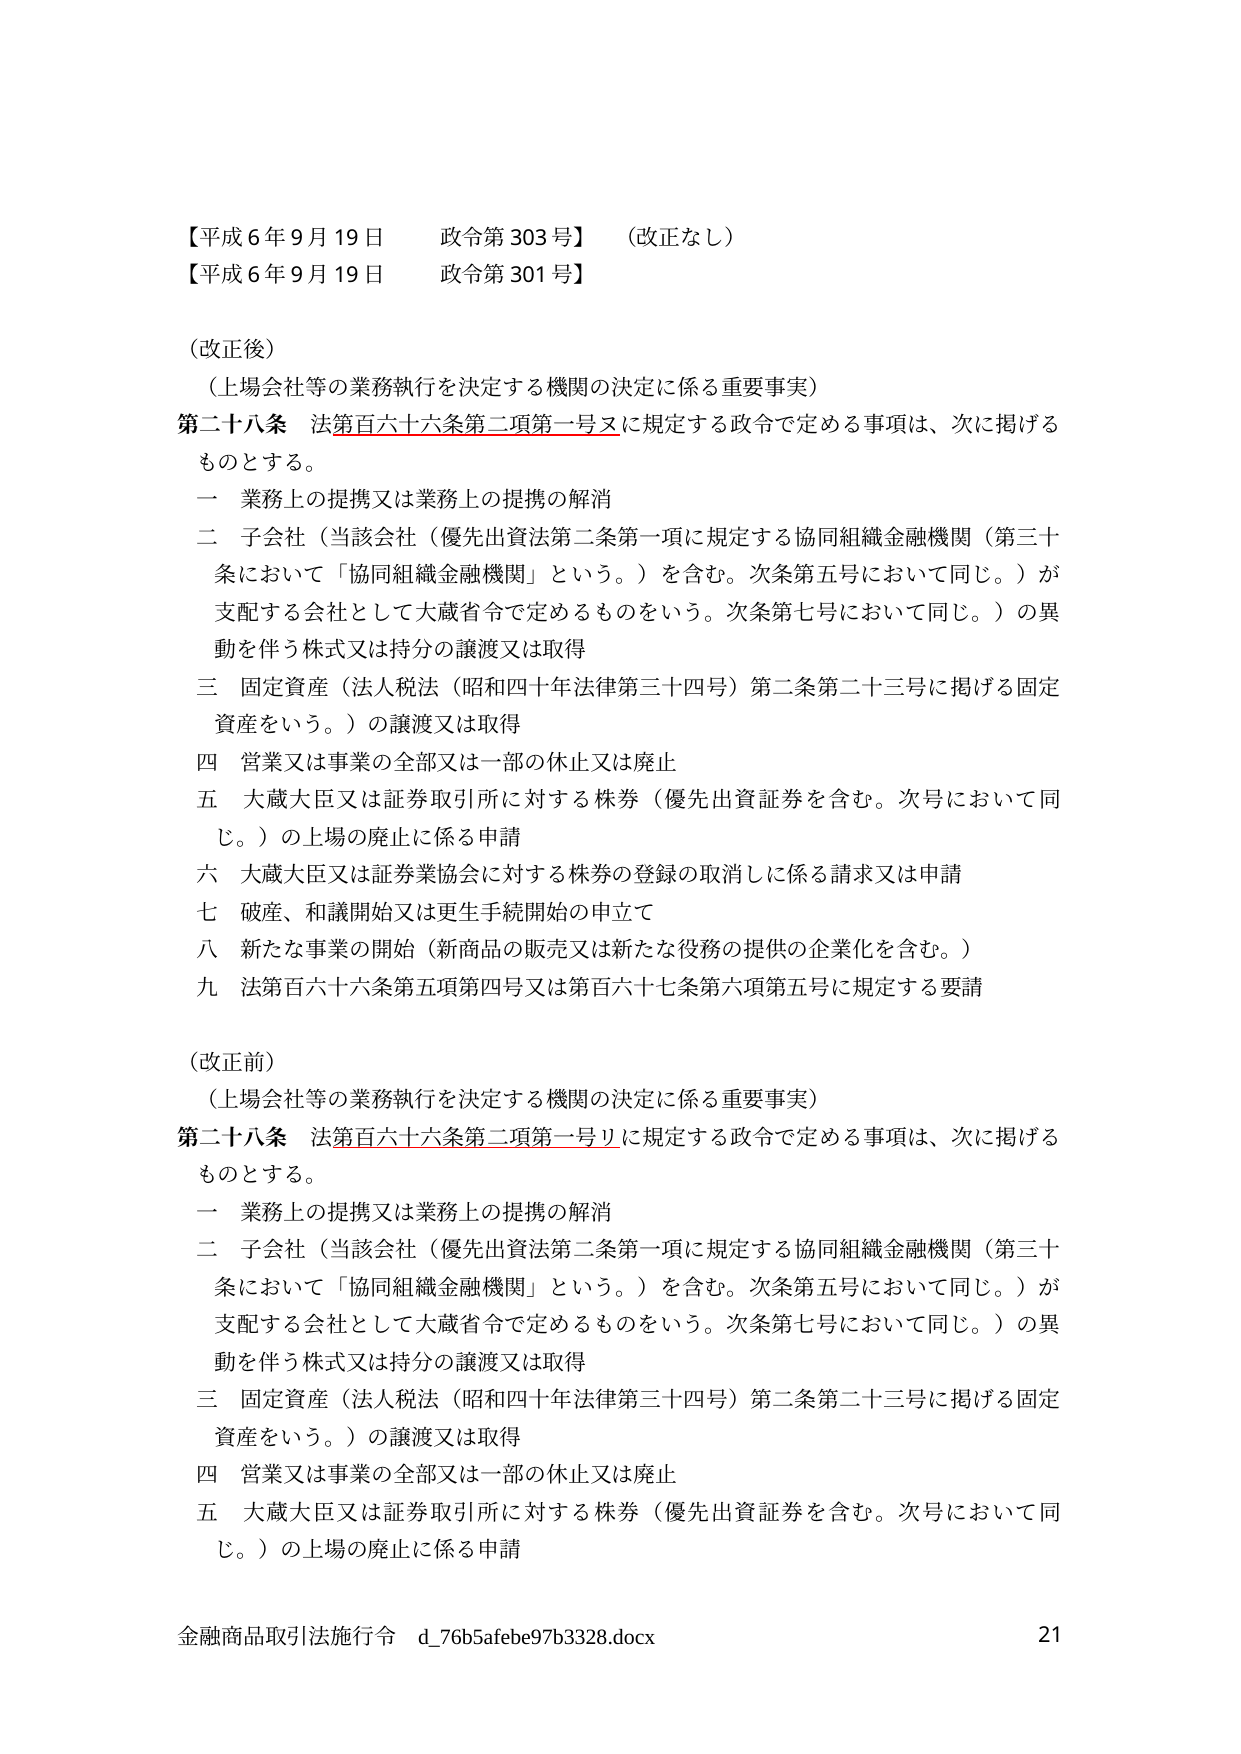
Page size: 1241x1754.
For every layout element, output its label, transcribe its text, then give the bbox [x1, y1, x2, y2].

text 四 営業又は事業の全部又は一部の休止又は廃止 [196, 742, 1063, 779]
text 二 子会社（当該会社（優先出資法第二条第一項に規定する協同組織金融機関（第三十条において「協同組織金融機関」という。）を含む。次条第五号において同じ。）が支配する会社として大蔵省令で定めるものをいう。次条第七号において同じ。）の異動を伴う株式又は持分の譲渡又は取得 [196, 1229, 1063, 1379]
text （上場会社等の業務執行を決定する機関の決定に係る重要事実） [196, 1079, 1063, 1117]
text 三 固定資産（法人税法（昭和四十年法律第三十四号）第二条第二十三号に掲げる固定資産をいう。）の譲渡又は取得 [196, 1379, 1063, 1454]
text 八 新たな事業の開始（新商品の販売又は新たな役務の提供の企業化を含む。） [196, 929, 1063, 967]
text 一 業務上の提携又は業務上の提携の解消 [196, 1192, 1063, 1229]
text 一 業務上の提携又は業務上の提携の解消 [196, 479, 1063, 517]
text 【平成6年9月19日 政令第303号】 （改正なし） [177, 217, 1063, 254]
text 四 営業又は事業の全部又は一部の休止又は廃止 [196, 1454, 1063, 1492]
text 五 大蔵大臣又は証券取引所に対する株券（優先出資証券を含む。次号において同じ。）の上場の廃止に係る申請 [196, 779, 1063, 854]
text 六 大蔵大臣又は証券業協会に対する株券の登録の取消しに係る請求又は申請 [196, 854, 1063, 892]
text 九 法第百六十六条第五項第四号又は第百六十七条第六項第五号に規定する要請 [196, 967, 1063, 1004]
text （改正後） [177, 329, 1063, 367]
text （上場会社等の業務執行を決定する機関の決定に係る重要事実） [196, 367, 1063, 404]
text （改正前） [177, 1042, 1063, 1079]
text 第二十八条 法第百六十六条第二項第一号ヌに規定する政令で定める事項は、次に掲げるものとする。 [177, 404, 1063, 479]
text 五 大蔵大臣又は証券取引所に対する株券（優先出資証券を含む。次号において同じ。）の上場の廃止に係る申請 [196, 1492, 1063, 1567]
text 三 固定資産（法人税法（昭和四十年法律第三十四号）第二条第二十三号に掲げる固定資産をいう。）の譲渡又は取得 [196, 667, 1063, 742]
text 七 破産、和議開始又は更生手続開始の申立て [196, 892, 1063, 929]
text 二 子会社（当該会社（優先出資法第二条第一項に規定する協同組織金融機関（第三十条において「協同組織金融機関」という。）を含む。次条第五号において同じ。）が支配する会社として大蔵省令で定めるものをいう。次条第七号において同じ。）の異動を伴う株式又は持分の譲渡又は取得 [196, 517, 1063, 667]
text 【平成6年9月19日 政令第301号】 [177, 254, 1063, 292]
text 第二十八条 法第百六十六条第二項第一号リに規定する政令で定める事項は、次に掲げるものとする。 [177, 1117, 1063, 1192]
